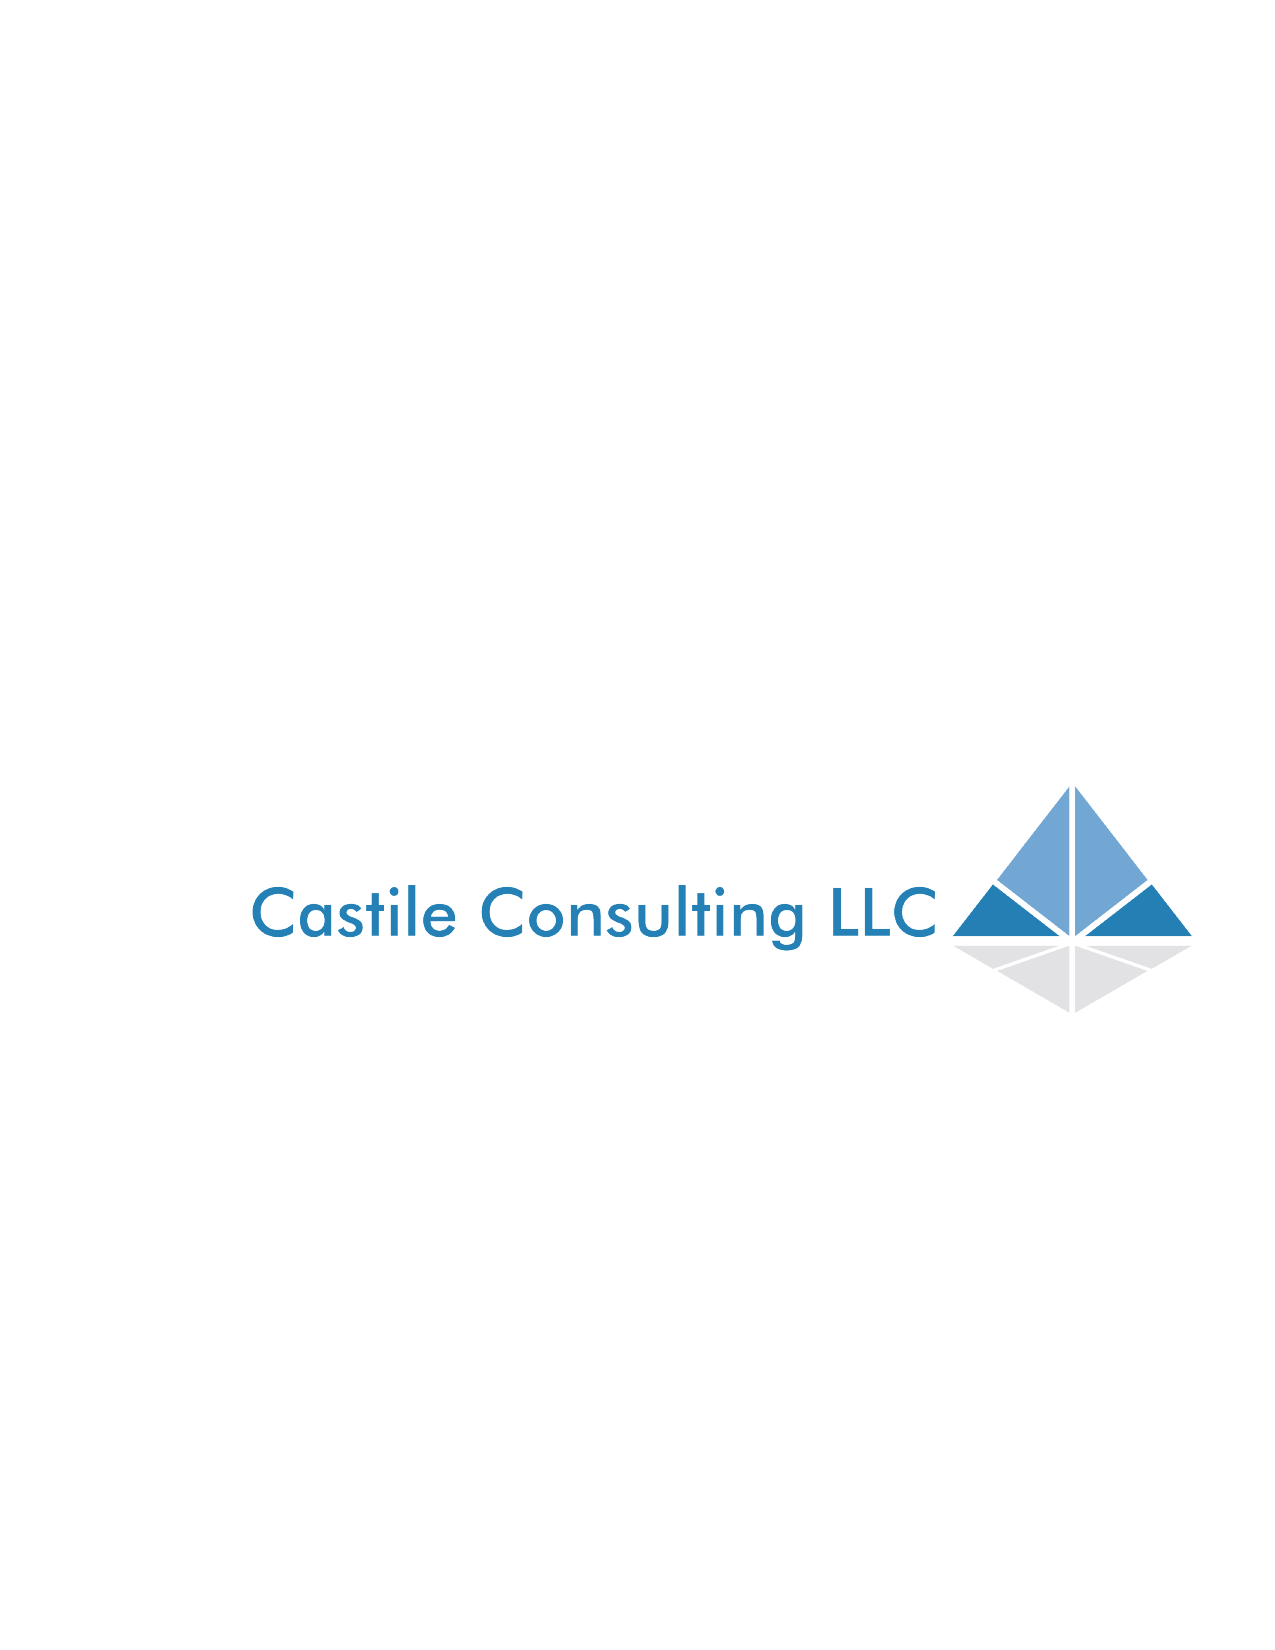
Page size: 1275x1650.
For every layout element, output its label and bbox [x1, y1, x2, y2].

picture [75, 74, 1201, 1575]
